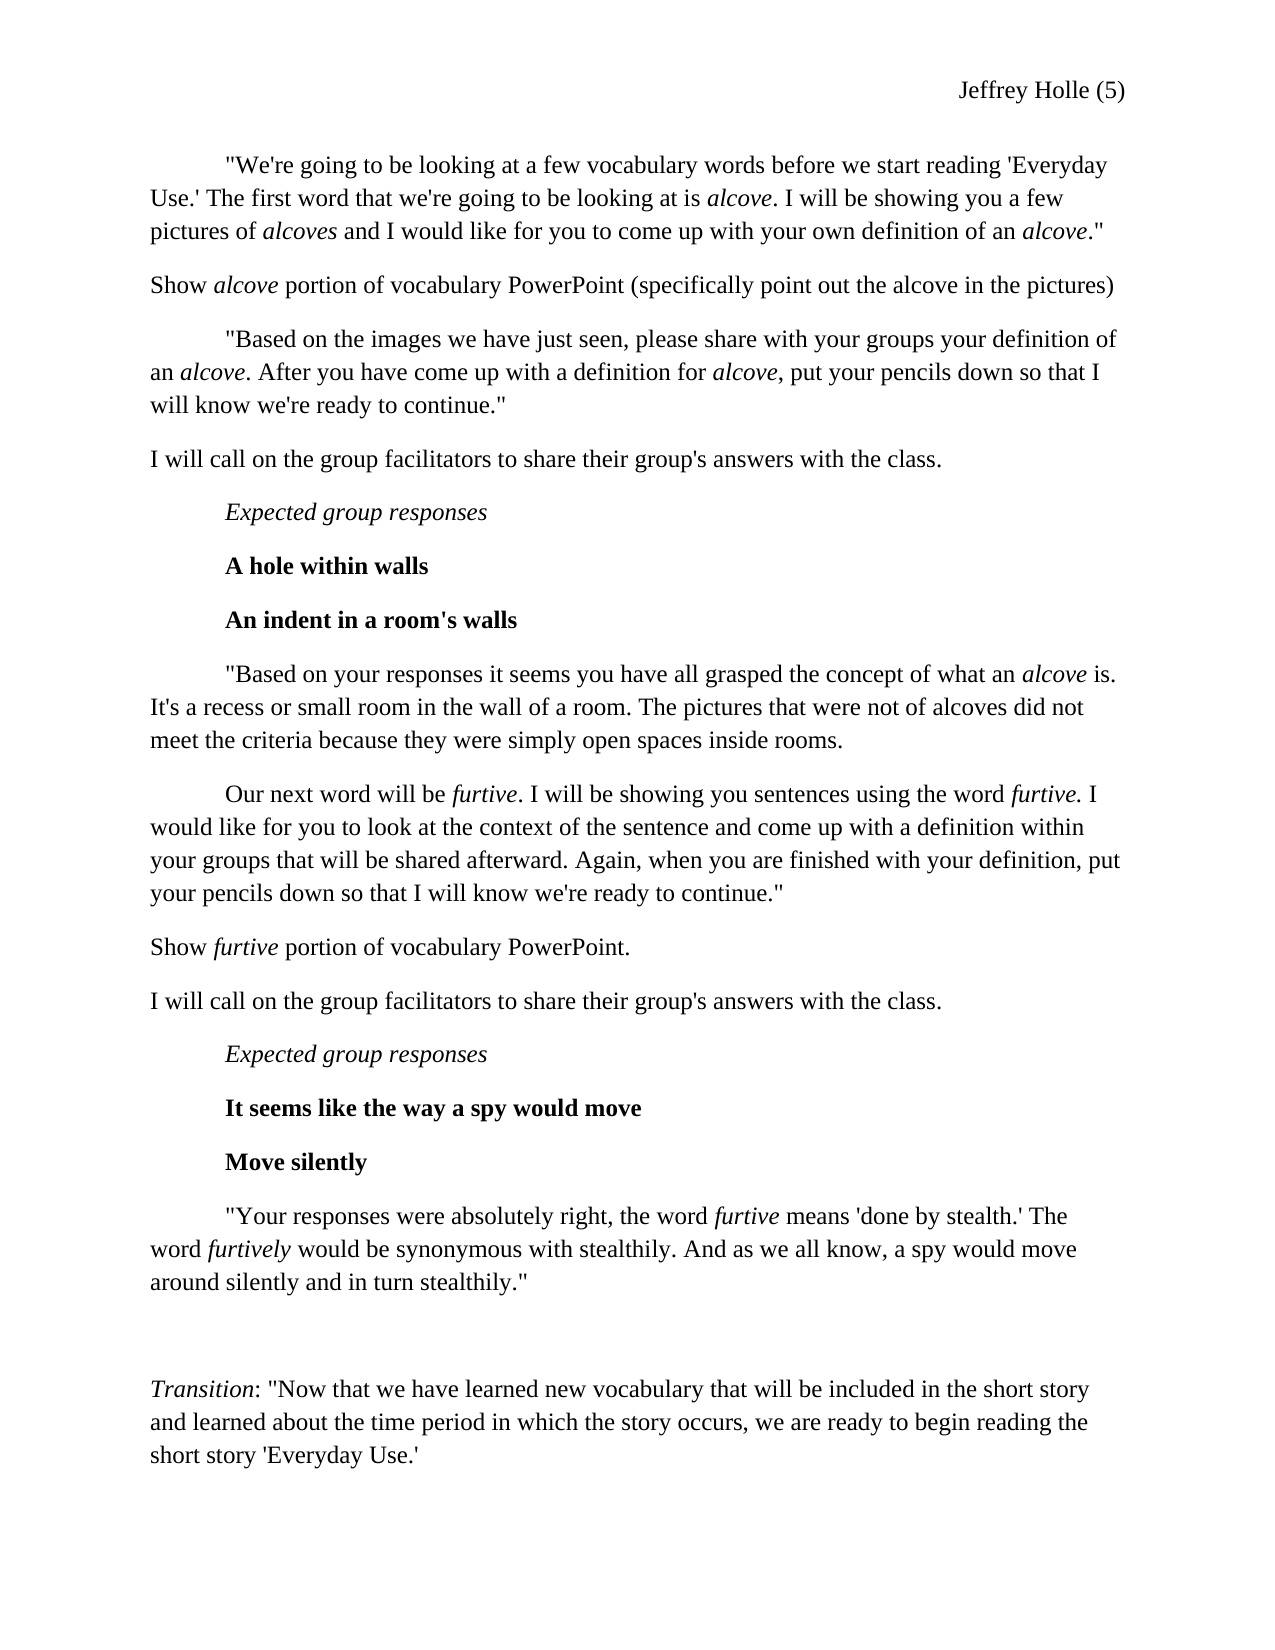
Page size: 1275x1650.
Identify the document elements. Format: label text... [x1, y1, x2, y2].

text "Your responses were absolutely right, the word furtive means 'done by stealth.' The word furtively would be synonymous with stealthily. And as we all know, a spy would move around silently and in turn stealthily." [150, 1201, 1125, 1296]
text "Based on the images we have just seen, please share with your groups your definition of an alcove. After you have come up with a definition for alcove, put your pencils down so that I will know we're ready to continue." [150, 324, 1125, 418]
text An indent in a room's walls [150, 605, 1125, 634]
text It seems like the way a spy would move [150, 1093, 1125, 1122]
text Move silently [150, 1147, 1125, 1176]
text A hole within walls [150, 551, 1125, 580]
text Expected group responses [150, 1039, 1125, 1068]
text "Based on your responses it seems you have all grasped the concept of what an alcove is. It's a recess or small room in the wall of a room. The pictures that were not of alcoves did not meet the criteria because they were simply open spaces inside rooms. [150, 659, 1125, 754]
text I will call on the group facilitators to share their group's answers with the class. [150, 986, 1125, 1014]
text Transition: "Now that we have learned new vocabulary that will be included in the short story and learned about the time period in which the story occurs, we are ready to begin reading the short story 'Everyday Use.' [150, 1374, 1125, 1469]
text "We're going to be looking at a few vocabulary words before we start reading 'Everyday Use.' The first word that we're going to be looking at is alcove. I will be showing you a few pictures of alcoves and I would like for you to come up with your own definition of an alcove." [150, 150, 1125, 245]
text Show furtive portion of vocabulary PowerPoint. [150, 932, 1125, 961]
text Our next word will be furtive. I will be showing you sentences using the word furtive. I would like for you to look at the context of the sentence and come up with a definition within your groups that will be shared afterward. Again, when you are finished with your definition, put your pencils down so that I will know we're ready to continue." [150, 779, 1125, 907]
text Expected group responses [150, 497, 1125, 526]
text Show alcove portion of vocabulary PowerPoint (specifically point out the alcove in the pictures) [150, 270, 1125, 299]
text I will call on the group facilitators to share their group's answers with the class. [150, 444, 1125, 472]
